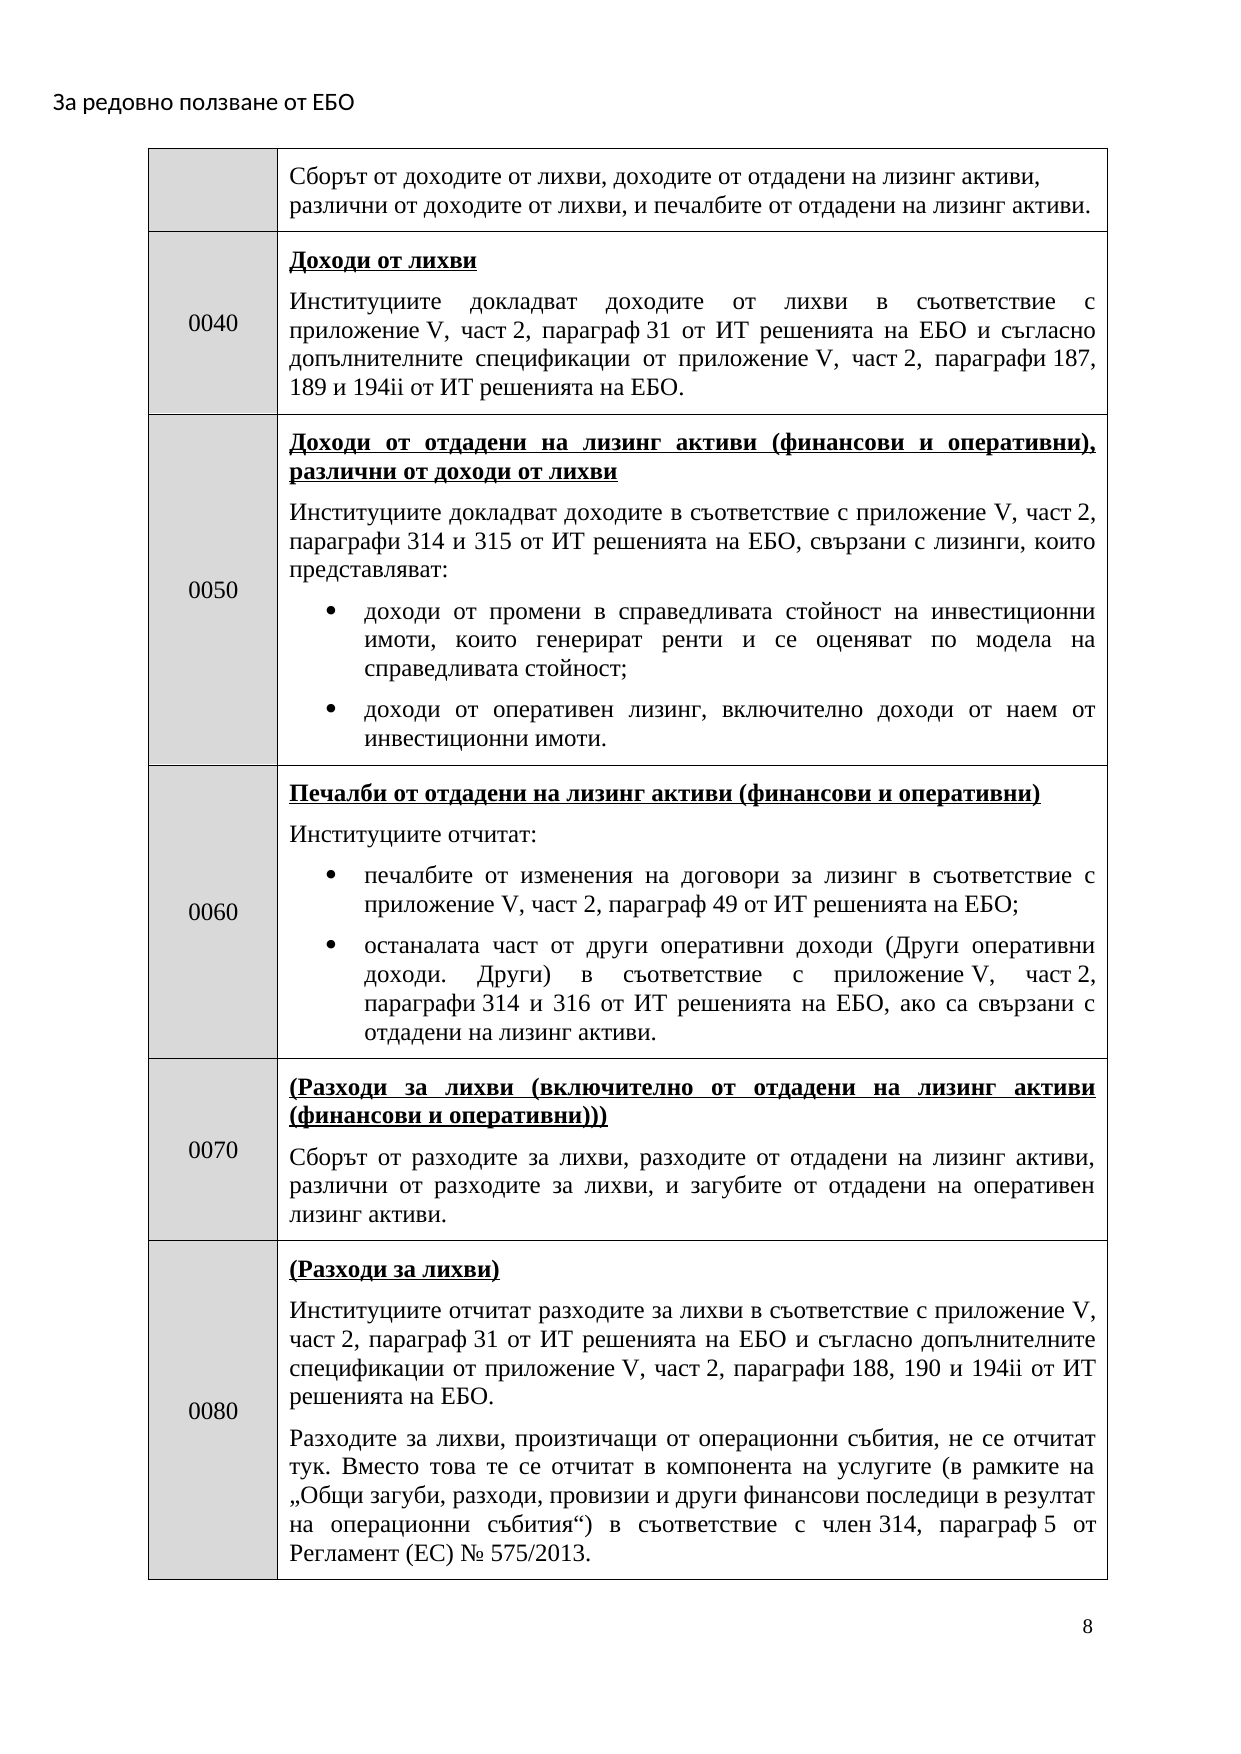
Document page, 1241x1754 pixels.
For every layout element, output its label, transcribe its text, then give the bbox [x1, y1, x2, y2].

table_cell (Разходи за лихви) Институциите отчитат разходите за лихви в съответствие с приложение V, част 2, параграф 31 от ИТ решенията на ЕБО и съгласно допълнителните спецификации от приложение V, част 2, параграфи 188, 190 и 194ii от ИТ решенията на ЕБО. Разходите за лихви, произтичащи от операционни събития, не се отчитат тук. Вместо това те се отчитат в компонента на услугите (в рамките на „Общи загуби, разходи, провизии и други финансови последици в резултат на операционни събития“) в съответствие с член 314, параграф 5 от Регламент (ЕС) № 575/2013. [278, 1241, 1107, 1579]
table_cell 0080 [149, 1241, 277, 1579]
table_cell 0030 [149, 149, 277, 231]
table_cell 0070 [149, 1059, 277, 1240]
table_cell (Разходи за лихви (включително от отдадени на лизинг активи (финансови и оперативни))) Сборът от разходите за лихви, разходите от отдадени на лизинг активи, различни от разходите за лихви, и загубите от отдадени на оперативен лизинг активи. [278, 1059, 1107, 1240]
table_cell Печалби от отдадени на лизинг активи (финансови и оперативни) Институциите отчитат: печалбите от изменения на договори за лизинг в съответствие с приложение V, част 2, параграф 49 от ИТ решенията на ЕБО; останалата част от други оперативни доходи (Други оперативни доходи. Други) в съответствие с приложение V, част 2, параграфи 314 и 316 от ИТ решенията на ЕБО, ако са свързани с отдадени на лизинг активи. [278, 766, 1107, 1058]
table_cell Доходи от лихви Институциите докладват доходите от лихви в съответствие с приложение V, част 2, параграф 31 от ИТ решенията на ЕБО и съгласно допълнителните спецификации от приложение V, част 2, параграфи 187, 189 и 194ii от ИТ решенията на ЕБО. [278, 232, 1107, 413]
table_cell 0060 [149, 766, 277, 1058]
table_cell 0040 [149, 232, 277, 413]
table_cell 0050 [149, 415, 277, 764]
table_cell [278, 149, 1107, 231]
table_cell Доходи от отдадени на лизинг активи (финансови и оперативни), различни от доходи от лихви Институциите докладват доходите в съответствие с приложение V, част 2, параграфи 314 и 315 от ИТ решенията на ЕБО, свързани с лизинги, които представляват: доходи от промени в справедливата стойност на инвестиционни имоти, които генерират ренти и се оценяват по модела на справедливата стойност; доходи от оперативен лизинг, включително доходи от наем от инвестиционни имоти. [278, 415, 1107, 764]
